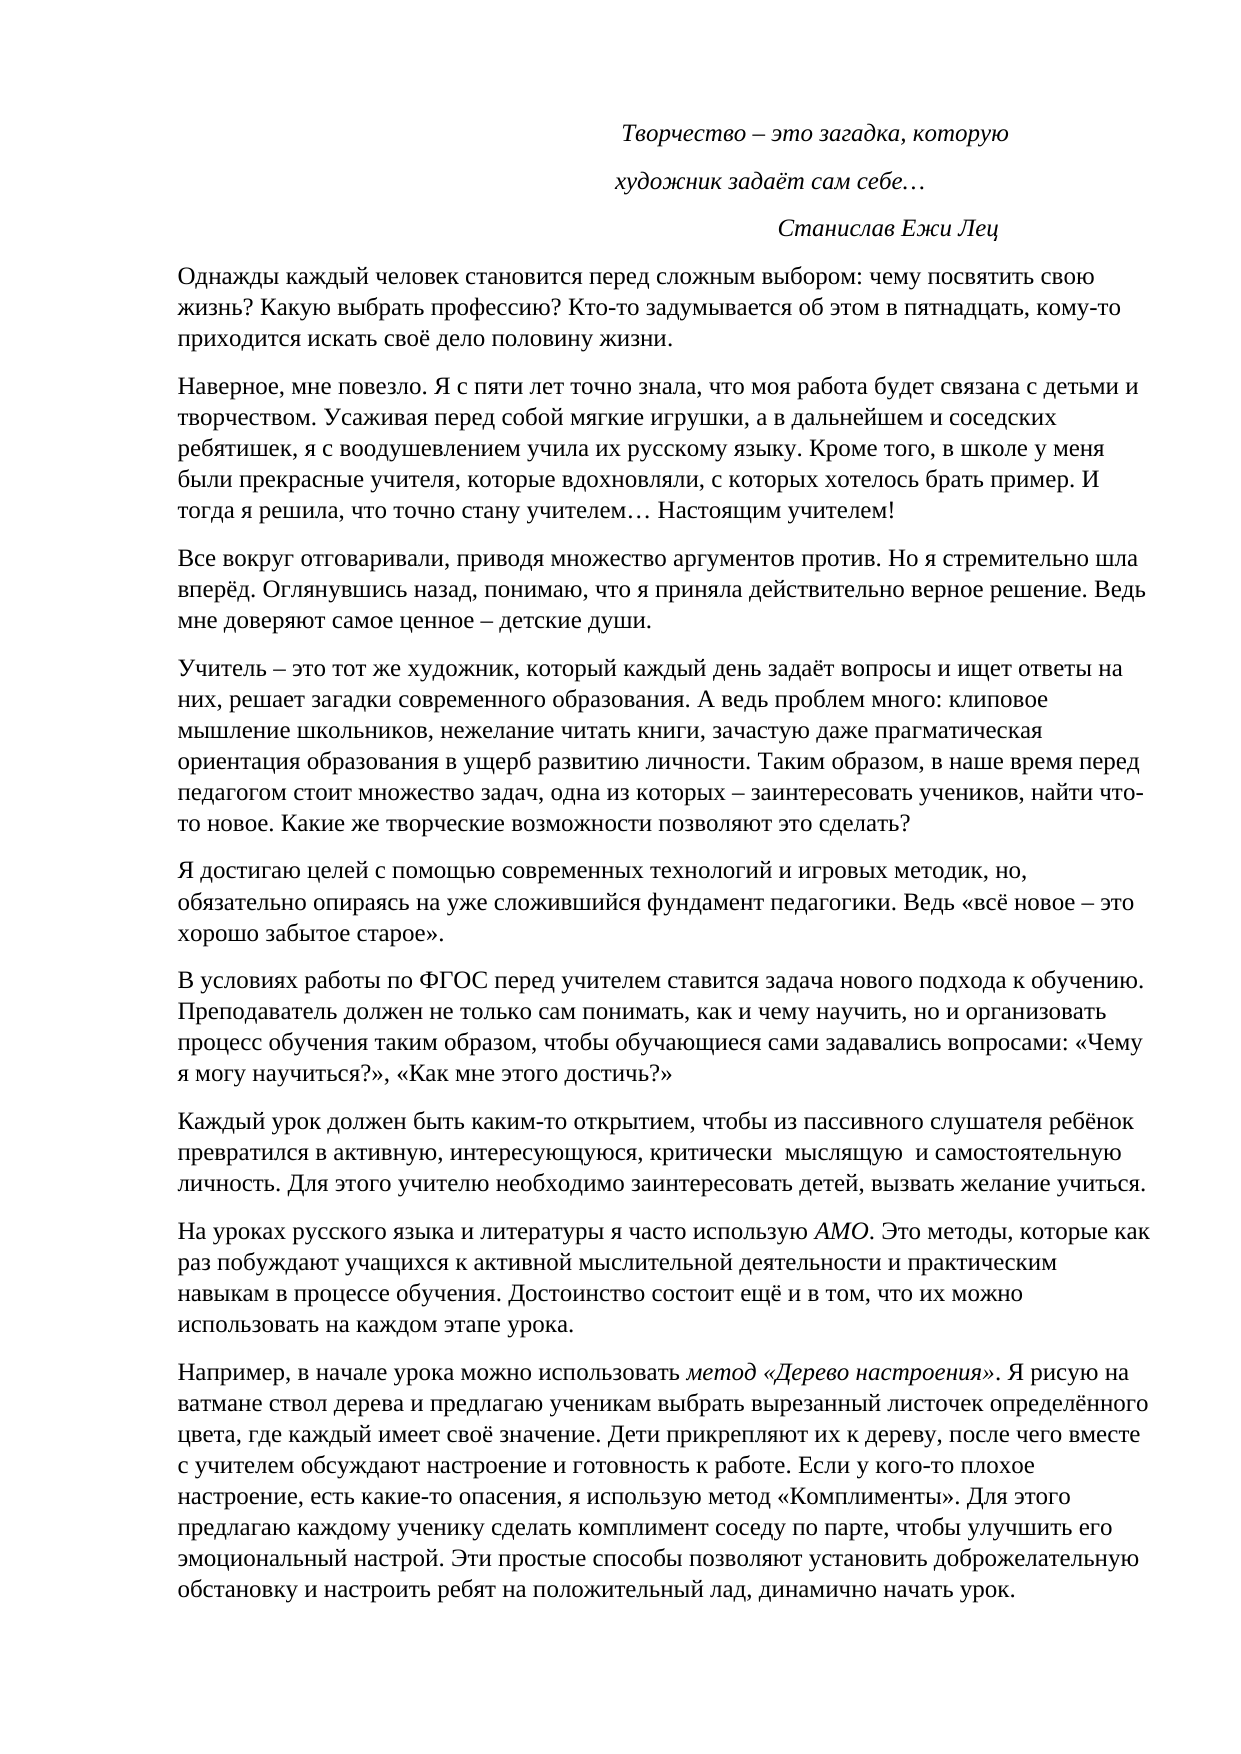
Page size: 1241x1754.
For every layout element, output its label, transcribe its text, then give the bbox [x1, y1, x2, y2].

text В условиях работы по ФГОС перед учителем ставится задача нового подхода к обучению. Преподаватель должен не только сам понимать, как и чему научить, но и организовать процесс обучения таким образом, чтобы обучающиеся сами задавались вопросами: «Чему я могу научиться?», «Как мне этого достичь?» [177, 965, 1152, 1087]
text художник задаёт сам себе… [177, 166, 1152, 194]
text Учитель – это тот же художник, который каждый день задаёт вопросы и ищет ответы на них, решает загадки современного образования. А ведь проблем много: клиповое мышление школьников, нежелание читать книги, зачастую даже прагматическая ориентация образования в ущерб развитию личности. Таким образом, в наше время перед педагогом стоит множество задач, одна из которых – заинтересовать учеников, найти что-то новое. Какие же творческие возможности позволяют это сделать? [177, 653, 1152, 837]
text Творчество – это загадка, которую [177, 118, 1152, 147]
text Все вокруг отговаривали, приводя множество аргументов против. Но я стремительно шла вперёд. Оглянувшись назад, понимаю, что я приняла действительно верное решение. Ведь мне доверяют самое ценное – детские души. [177, 543, 1152, 634]
text Я достигаю целей с помощью современных технологий и игровых методик, но, обязательно опираясь на уже сложившийся фундамент педагогики. Ведь «всё новое – это хорошо забытое старое». [177, 856, 1152, 946]
text Наверное, мне повезло. Я с пяти лет точно знала, что моя работа будет связана с детьми и творчеством. Усаживая перед собой мягкие игрушки, а в дальнейшем и соседских ребятишек, я с воодушевлением учила их русскому языку. Кроме того, в школе у меня были прекрасные учителя, которые вдохновляли, с которых хотелось брать пример. И тогда я решила, что точно стану учителем… Настоящим учителем! [177, 371, 1152, 524]
text Например, в начале урока можно использовать метод «Дерево настроения». Я рисую на ватмане ствол дерева и предлагаю ученикам выбрать вырезанный листочек определённого цвета, где каждый имеет своё значение. Дети прикрепляют их к дереву, после чего вместе с учителем обсуждают настроение и готовность к работе. Если у кого-то плохое настроение, есть какие-то опасения, я использую метод «Комплименты». Для этого предлагаю каждому ученику сделать комплимент соседу по парте, чтобы улучшить его эмоциональный настрой. Эти простые способы позволяют установить доброжелательную обстановку и настроить ребят на положительный лад, динамично начать урок. [177, 1357, 1152, 1603]
text Однажды каждый человек становится перед сложным выбором: чему посвятить свою жизнь? Какую выбрать профессию? Кто-то задумывается об этом в пятнадцать, кому-то приходится искать своё дело половину жизни. [177, 261, 1152, 352]
text Каждый урок должен быть каким-то открытием, чтобы из пассивного слушателя ребёнок превратился в активную, интересующуюся, критически мыслящую и самостоятельную личность. Для этого учителю необходимо заинтересовать детей, вызвать желание учиться. [177, 1106, 1152, 1197]
text На уроках русского языка и литературы я часто использую АМО. Это методы, которые как раз побуждают учащихся к активной мыслительной деятельности и практическим навыкам в процессе обучения. Достоинство состоит ещё и в том, что их можно использовать на каждом этапе урока. [177, 1216, 1152, 1338]
text Станислав Ежи Лец [177, 213, 1152, 242]
